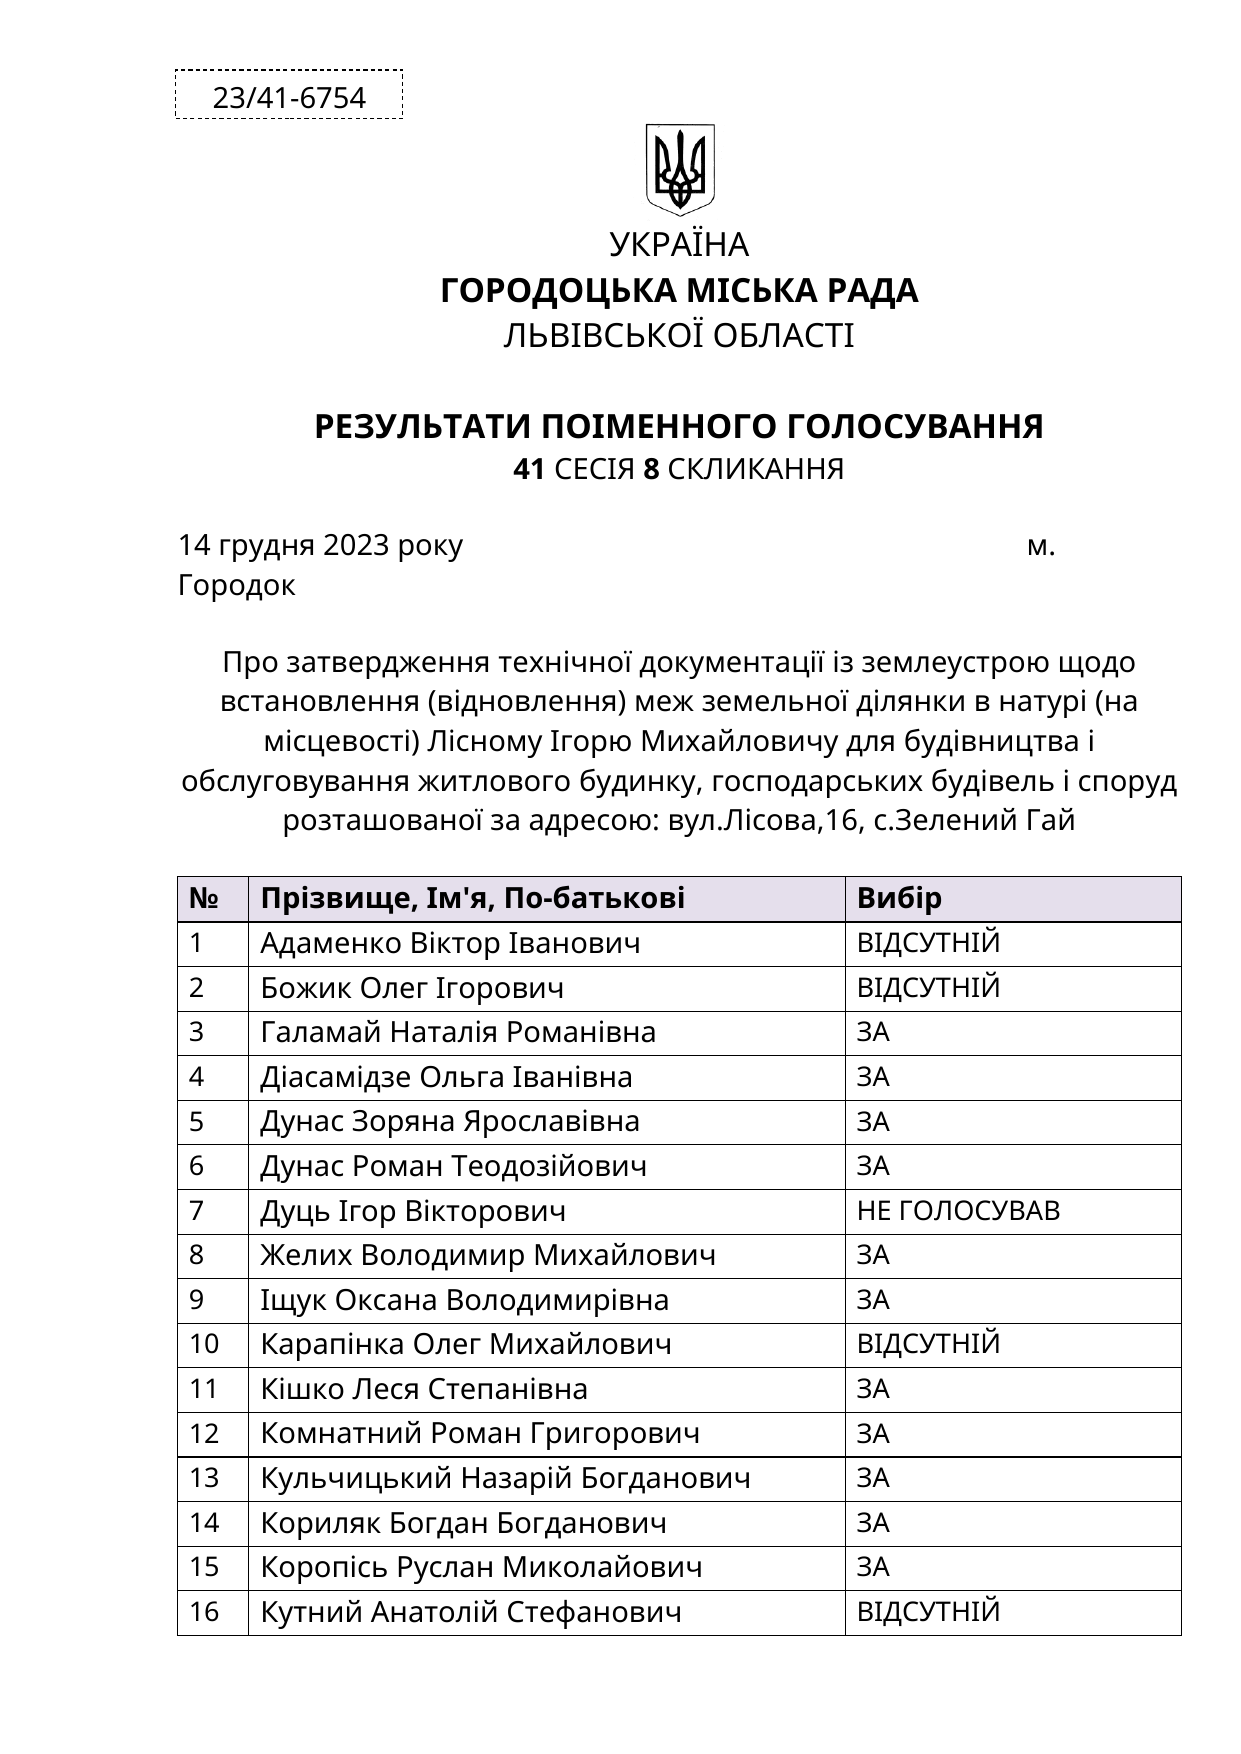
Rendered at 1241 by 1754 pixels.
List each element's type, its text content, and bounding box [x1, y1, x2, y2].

table_cell Кішко Леся Степанівна [249, 1368, 845, 1412]
table_cell ЗА [846, 1458, 1181, 1501]
table_cell ЗА [846, 1368, 1181, 1412]
table_cell 1 [178, 923, 248, 966]
table_cell ВІДСУТНІЙ [846, 1591, 1181, 1635]
table_cell 2 [178, 967, 248, 1011]
text УКРАЇНА [177, 221, 1181, 266]
table_cell 5 [178, 1101, 248, 1144]
table_cell Дуць Ігор Вікторович [249, 1190, 845, 1233]
table_cell Божик Олег Ігорович [249, 967, 845, 1011]
table_cell 16 [178, 1591, 248, 1635]
table_cell Комнатний Роман Григорович [249, 1413, 845, 1456]
text РЕЗУЛЬТАТИ ПОІМЕННОГО ГОЛОСУВАННЯ [177, 403, 1181, 448]
table_cell ЗА [846, 1056, 1181, 1100]
table_cell ЗА [846, 1413, 1181, 1456]
table_cell Дунас Роман Теодозійович [249, 1145, 845, 1189]
table_cell ВІДСУТНІЙ [846, 1324, 1181, 1367]
text 41 СЕСІЯ 8 СКЛИКАННЯ [177, 448, 1181, 488]
table_cell НЕ ГОЛОСУВАВ [846, 1190, 1181, 1233]
table_cell 13 [178, 1458, 248, 1501]
table_cell 7 [178, 1190, 248, 1233]
text Про затвердження технічної документації із землеустрою щодо встановлення (відновлення) меж земельної ділянки в натурі (на місцевості) Лісному Ігорю Михайловичу для будівництва і обслуговування житлового будинку, господарських будівель і споруд розташованої за адресою: вул.Лісова,16, с.Зелений Гай [177, 641, 1181, 839]
table_cell Кутний Анатолій Стефанович [249, 1591, 845, 1635]
table_cell 10 [178, 1324, 248, 1367]
table_header Вибір [846, 877, 1181, 921]
table_cell ЗА [846, 1145, 1181, 1189]
table_cell ЗА [846, 1547, 1181, 1590]
table_cell Коропісь Руслан Миколайович [249, 1547, 845, 1590]
table_cell ЗА [846, 1502, 1181, 1546]
table_cell ЗА [846, 1235, 1181, 1278]
table_cell Кульчицький Назарій Богданович [249, 1458, 845, 1501]
table_cell 9 [178, 1279, 248, 1323]
text ГОРОДОЦЬКА МІСЬКА РАДА [177, 266, 1181, 312]
table_cell 15 [178, 1547, 248, 1590]
table_cell 8 [178, 1235, 248, 1278]
table_cell Галамай Наталія Романівна [249, 1012, 845, 1055]
table_cell Желих Володимир Михайлович [249, 1235, 845, 1278]
table_cell ВІДСУТНІЙ [846, 923, 1181, 966]
table_cell Діасамідзе Ольга Іванівна [249, 1056, 845, 1100]
table_cell 12 [178, 1413, 248, 1456]
table_cell ЗА [846, 1279, 1181, 1323]
table_header № [178, 877, 248, 921]
table_cell Карапінка Олег Михайлович [249, 1324, 845, 1367]
table_cell Іщук Оксана Володимирівна [249, 1279, 845, 1323]
table_cell Кориляк Богдан Богданович [249, 1502, 845, 1546]
table_cell ВІДСУТНІЙ [846, 967, 1181, 1011]
table_cell ЗА [846, 1012, 1181, 1055]
table_cell Дунас Зоряна Ярославівна [249, 1101, 845, 1144]
table_cell 4 [178, 1056, 248, 1100]
picture [633, 118, 726, 221]
text ЛЬВІВСЬКОЇ ОБЛАСТІ [177, 312, 1181, 357]
table_cell 6 [178, 1145, 248, 1189]
table_cell 3 [178, 1012, 248, 1055]
table_cell 14 [178, 1502, 248, 1546]
table_cell Адаменко Віктор Іванович [249, 923, 845, 966]
text 14 грудня 2023 року м. Городок [177, 525, 1181, 604]
table_cell 11 [178, 1368, 248, 1412]
table_header Прізвище, Ім'я, По-батькові [249, 877, 845, 921]
table_cell ЗА [846, 1101, 1181, 1144]
